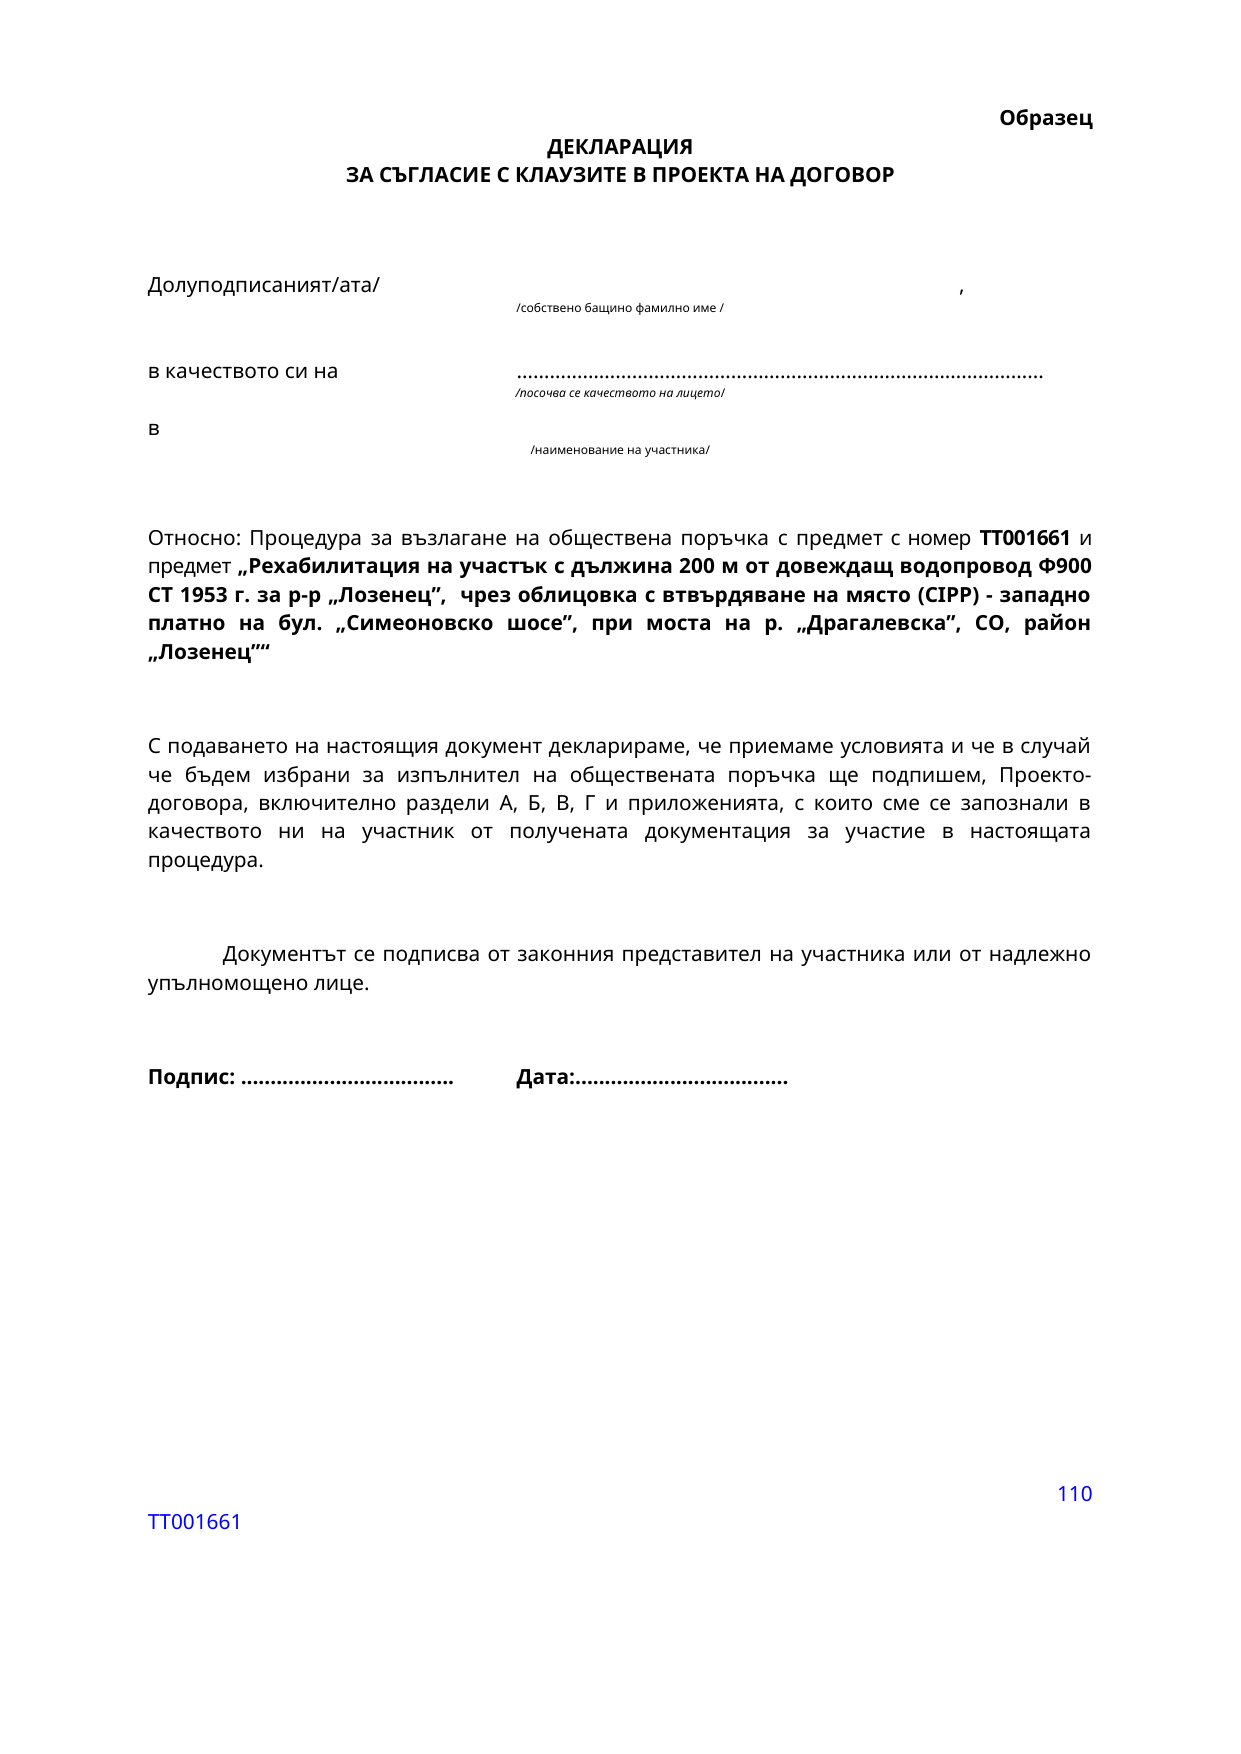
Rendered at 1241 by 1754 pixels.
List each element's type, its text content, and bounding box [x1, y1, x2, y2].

text в качеството си на …………………………………………………………………………………... [148, 356, 1092, 384]
text Долуподписаният/ата/ , [148, 271, 1092, 299]
text /наименование на участника/ [148, 441, 1092, 470]
text Относно: Процедура за възлагане на обществена поръчка с предмет с номер ТТ001661 и предмет „Рехабилитация на участък с дължина 200 м от довеждащ водопровод Ф900 СТ 1953 г. за р-р „Лозенец”, чрез облицовка с втвърдяване на място (CIPP) - западно платно на бул. „Симеоновско шосе”, при моста на р. „Драгалевска”, СО, район „Лозенец”“ [148, 523, 1092, 665]
text /собствено бащино фамилно име / [148, 299, 1092, 327]
text Документът се подписва от законния представител на участника или от надлежно упълномощено лице. [148, 939, 1092, 996]
text ЗА СЪГЛАСИЕ С КЛАУЗИТЕ В ПРОЕКТА НА ДОГОВОР [148, 160, 1092, 189]
text Образец [213, 103, 1092, 132]
text Подпис: .................................... Дата:.................................... [148, 1062, 1092, 1091]
text в [148, 413, 1092, 441]
text ДЕКЛАРАЦИЯ [148, 132, 1092, 160]
text С подаването на настоящия документ декларираме, че приемаме условията и че в случай че бъдем избрани за изпълнител на обществената поръчка ще подпишем, Проекто-договора, включително раздели А, Б, В, Г и приложенията, с които сме се запознали в качеството ни на участник от получената документация за участие в настоящата процедура. [148, 731, 1092, 873]
text /посочва се качеството на лицето/ [148, 384, 1092, 413]
